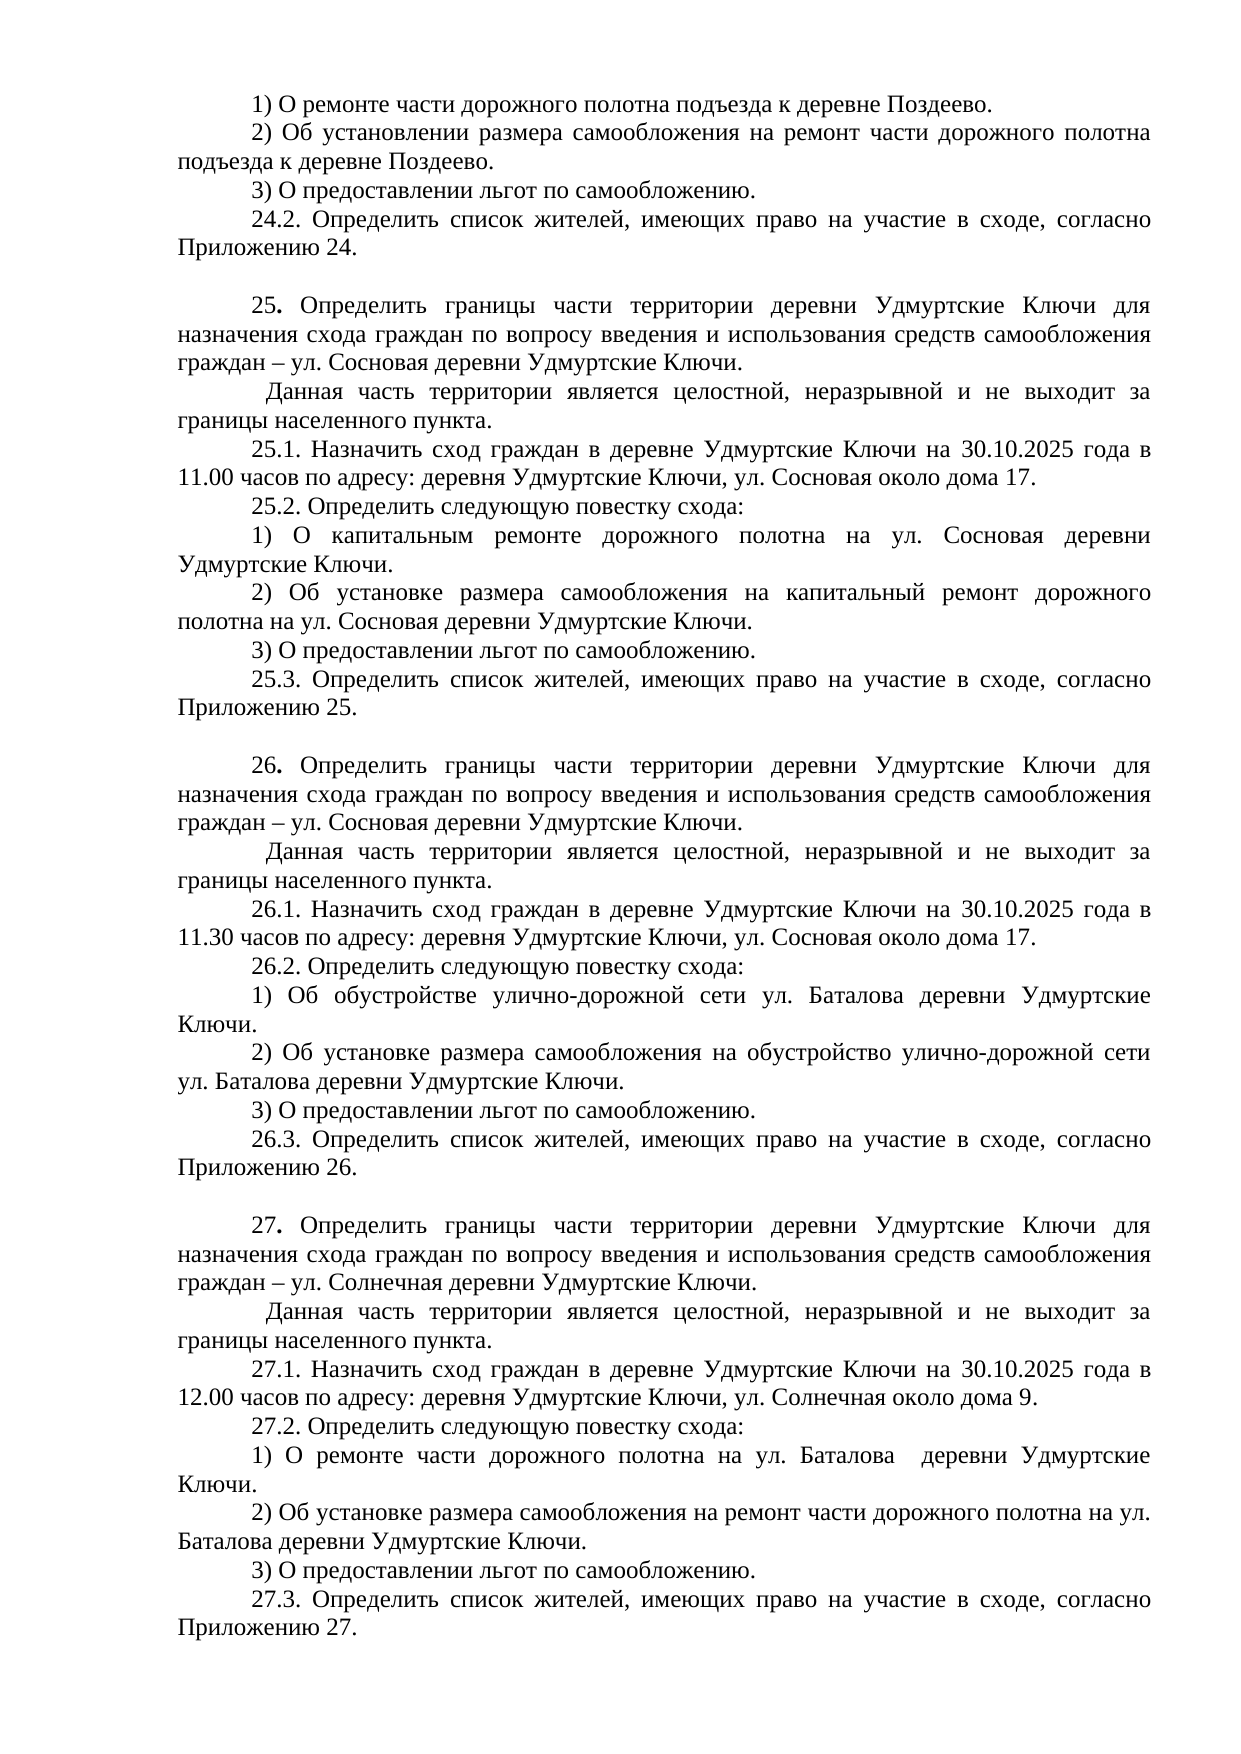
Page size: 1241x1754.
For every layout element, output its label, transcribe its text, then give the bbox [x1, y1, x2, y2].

text 2) Об установлении размера самообложения на ремонт части дорожного полотна подъезда к деревне Поздеево. [177, 117, 1152, 175]
text 3) О предоставлении льгот по самообложению. [177, 1555, 1152, 1584]
text 26.2. Определить следующую повестку схода: [177, 951, 1152, 980]
text 25.1. Назначить сход граждан в деревне Удмуртские Ключи на 30.10.2025 года в 11.00 часов по адресу: деревня Удмуртские Ключи, ул. Сосновая около дома 17. [177, 434, 1152, 491]
text Данная часть территории является целостной, неразрывной и не выходит за границы населенного пункта. [177, 376, 1152, 434]
text 27.3. Определить список жителей, имеющих право на участие в сходе, согласно Приложению 27. [177, 1584, 1152, 1641]
text 27.2. Определить следующую повестку схода: [177, 1411, 1152, 1440]
text Данная часть территории является целостной, неразрывной и не выходит за границы населенного пункта. [177, 836, 1152, 894]
text 26.3. Определить список жителей, имеющих право на участие в сходе, согласно Приложению 26. [177, 1124, 1152, 1181]
text 1) Об обустройстве улично-дорожной сети ул. Баталова деревни Удмуртские Ключи. [177, 980, 1152, 1037]
text 2) Об установке размера самообложения на обустройство улично-дорожной сети ул. Баталова деревни Удмуртские Ключи. [177, 1037, 1152, 1095]
text 3) О предоставлении льгот по самообложению. [177, 635, 1152, 664]
text 1) О капитальным ремонте дорожного полотна на ул. Сосновая деревни Удмуртские Ключи. [177, 520, 1152, 577]
text 25.3. Определить список жителей, имеющих право на участие в сходе, согласно Приложению 25. [177, 664, 1152, 721]
text Данная часть территории является целостной, неразрывной и не выходит за границы населенного пункта. [177, 1296, 1152, 1354]
text 2) Об установке размера самообложения на капитальный ремонт дорожного полотна на ул. Сосновая деревни Удмуртские Ключи. [177, 577, 1152, 635]
text 26.1. Назначить сход граждан в деревне Удмуртские Ключи на 30.10.2025 года в 11.30 часов по адресу: деревня Удмуртские Ключи, ул. Сосновая около дома 17. [177, 894, 1152, 951]
text 1) О ремонте части дорожного полотна на ул. Баталова деревни Удмуртские Ключи. [177, 1440, 1152, 1497]
text 25.2. Определить следующую повестку схода: [177, 491, 1152, 520]
text 24.2. Определить список жителей, имеющих право на участие в сходе, согласно Приложению 24. [177, 204, 1152, 261]
text 27. Определить границы части территории деревни Удмуртские Ключи для назначения схода граждан по вопросу введения и использования средств самообложения граждан – ул. Солнечная деревни Удмуртские Ключи. [177, 1210, 1152, 1296]
text 2) Об установке размера самообложения на ремонт части дорожного полотна на ул. Баталова деревни Удмуртские Ключи. [177, 1497, 1152, 1555]
text 3) О предоставлении льгот по самообложению. [177, 1095, 1152, 1124]
text 3) О предоставлении льгот по самообложению. [177, 175, 1152, 204]
text 25. Определить границы части территории деревни Удмуртские Ключи для назначения схода граждан по вопросу введения и использования средств самообложения граждан – ул. Сосновая деревни Удмуртские Ключи. [177, 290, 1152, 376]
text 1) О ремонте части дорожного полотна подъезда к деревне Поздеево. [177, 89, 1152, 117]
text 27.1. Назначить сход граждан в деревне Удмуртские Ключи на 30.10.2025 года в 12.00 часов по адресу: деревня Удмуртские Ключи, ул. Солнечная около дома 9. [177, 1354, 1152, 1411]
text 26. Определить границы части территории деревни Удмуртские Ключи для назначения схода граждан по вопросу введения и использования средств самообложения граждан – ул. Сосновая деревни Удмуртские Ключи. [177, 750, 1152, 836]
